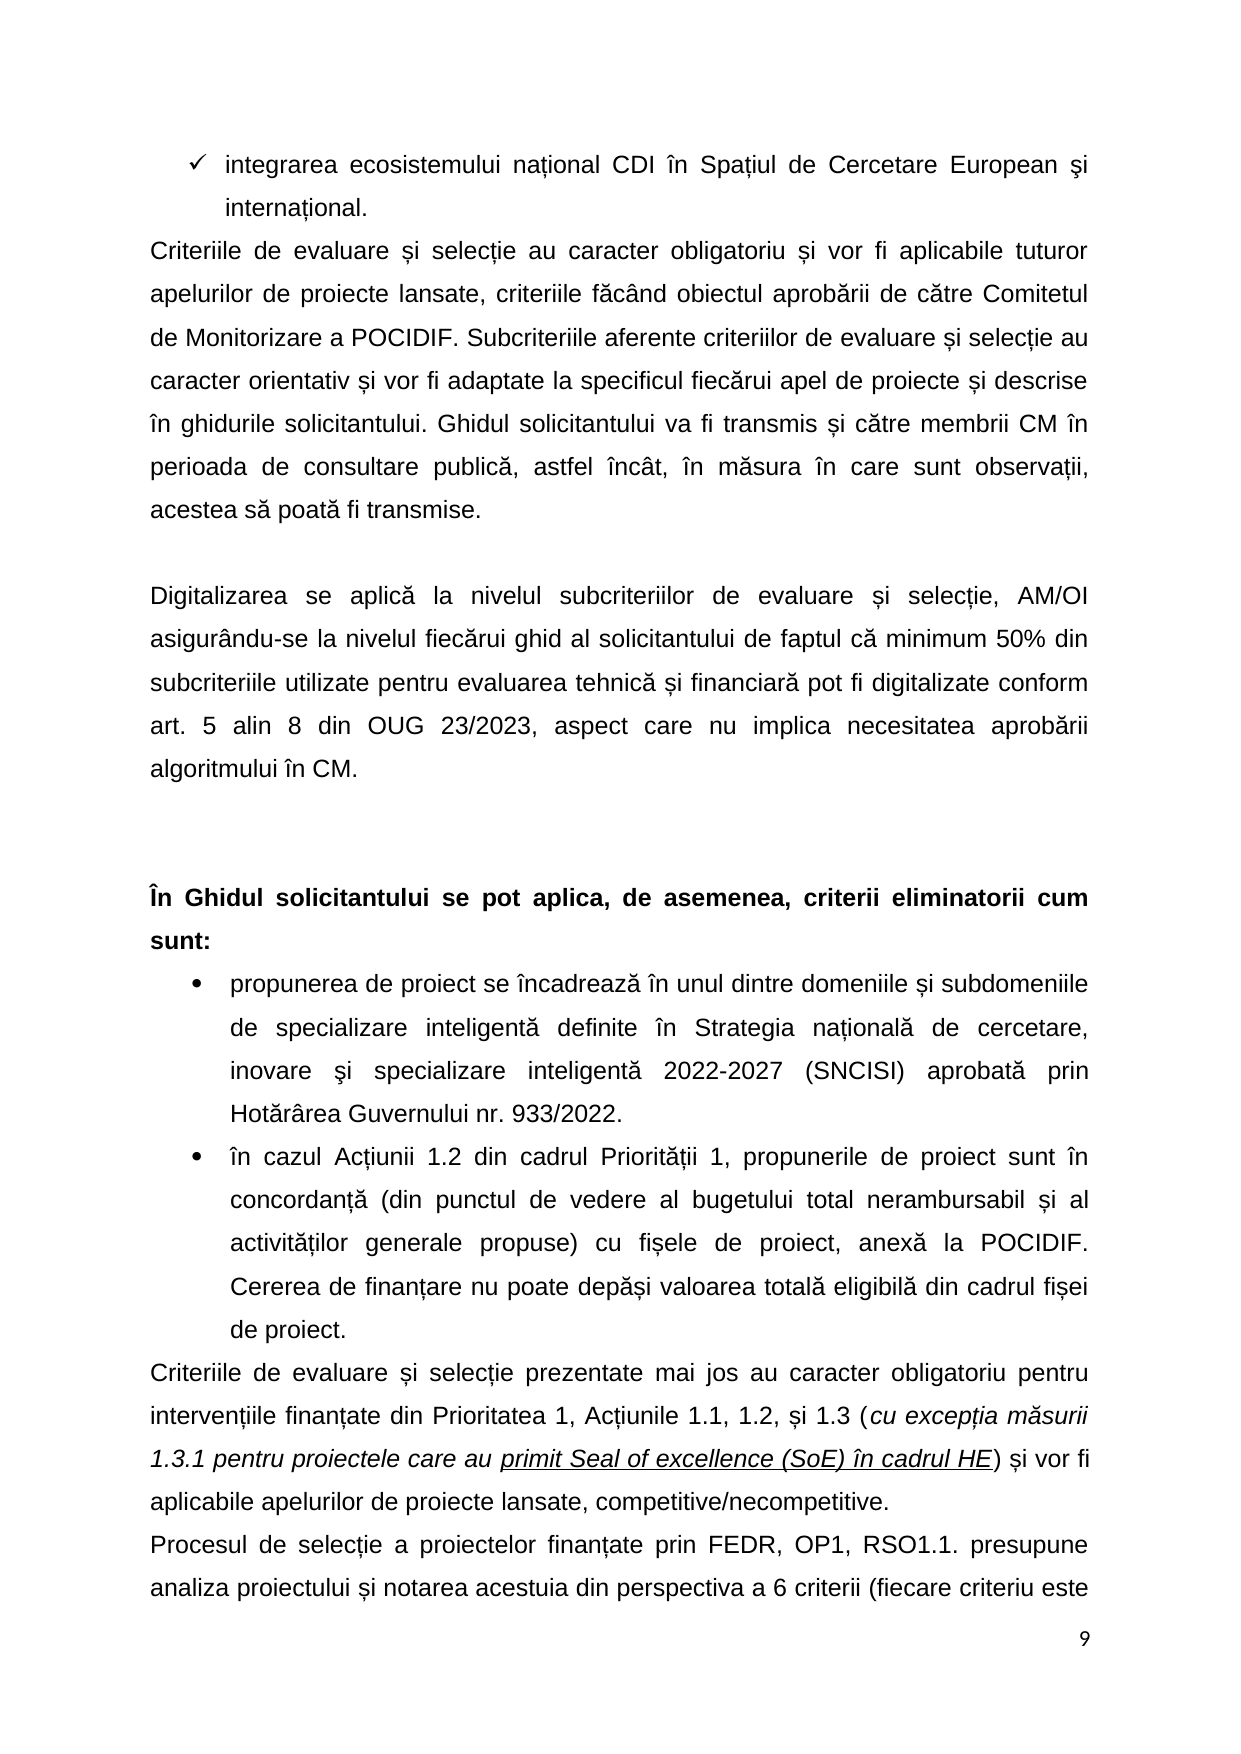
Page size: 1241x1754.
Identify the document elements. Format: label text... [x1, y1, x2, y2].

list propunerea de proiect se încadrează în unul dintre domeniile și subdomeniile de specializare inteligentă definite în Strategia națională de cercetare, inovare şi specializare inteligentă 2022-2027 (SNCISI) aprobată prin Hotărârea Guvernului nr. 933/2022. [192, 969, 1090, 1128]
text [150, 1530, 1090, 1602]
text Criteriile de evaluare și selecție prezentate mai jos au caracter obligatoriu pentru intervențiile finanțate din Prioritatea 1, Acțiunile 1.1, 1.2, și 1.3 (cu excepția măsurii 1.3.1 pentru proiectele care au primit Seal of excellence (SoE) în cadrul HE) și vor fi aplicabile apelurilor de proiecte lansate, competitive/necompetitive. [150, 1358, 1090, 1516]
text În Ghidul solicitantului se pot aplica, de asemenea, criterii eliminatorii cum sunt: [150, 883, 1090, 955]
text Digitalizarea se aplică la nivelul subcriteriilor de evaluare și selecție, AM/OI asigurându-se la nivelul fiecărui ghid al solicitantului de faptul că minimum 50% din subcriteriile utilizate pentru evaluarea tehnică și financiară pot fi digitalizate conform art. 5 alin 8 din OUG 23/2023, aspect care nu implica necesitatea aprobării algoritmului în CM. [150, 581, 1090, 783]
text Criteriile de evaluare și selecție au caracter obligatoriu și vor fi aplicabile tuturor apelurilor de proiecte lansate, criteriile făcând obiectul aprobării de către Comitetul de Monitorizare a POCIDIF. Subcriteriile aferente criteriilor de evaluare și selecție au caracter orientativ și vor fi adaptate la specificul fiecărui apel de proiecte și descrise în ghidurile solicitantului. Ghidul solicitantului va fi transmis și către membrii CM în perioada de consultare publică, astfel încât, în măsura în care sunt observații, acestea să poată fi transmise. [150, 236, 1090, 524]
list integrarea ecosistemului național CDI în Spațiul de Cercetare European şi internațional. [187, 150, 1090, 222]
list în cazul Acțiunii 1.2 din cadrul Priorității 1, propunerile de proiect sunt în concordanță (din punctul de vedere al bugetului total nerambursabil și al activităților generale propuse) cu fișele de proiect, anexă la POCIDIF. Cererea de finanțare nu poate depăși valoarea totală eligibilă din cadrul fișei de proiect. [192, 1142, 1090, 1343]
